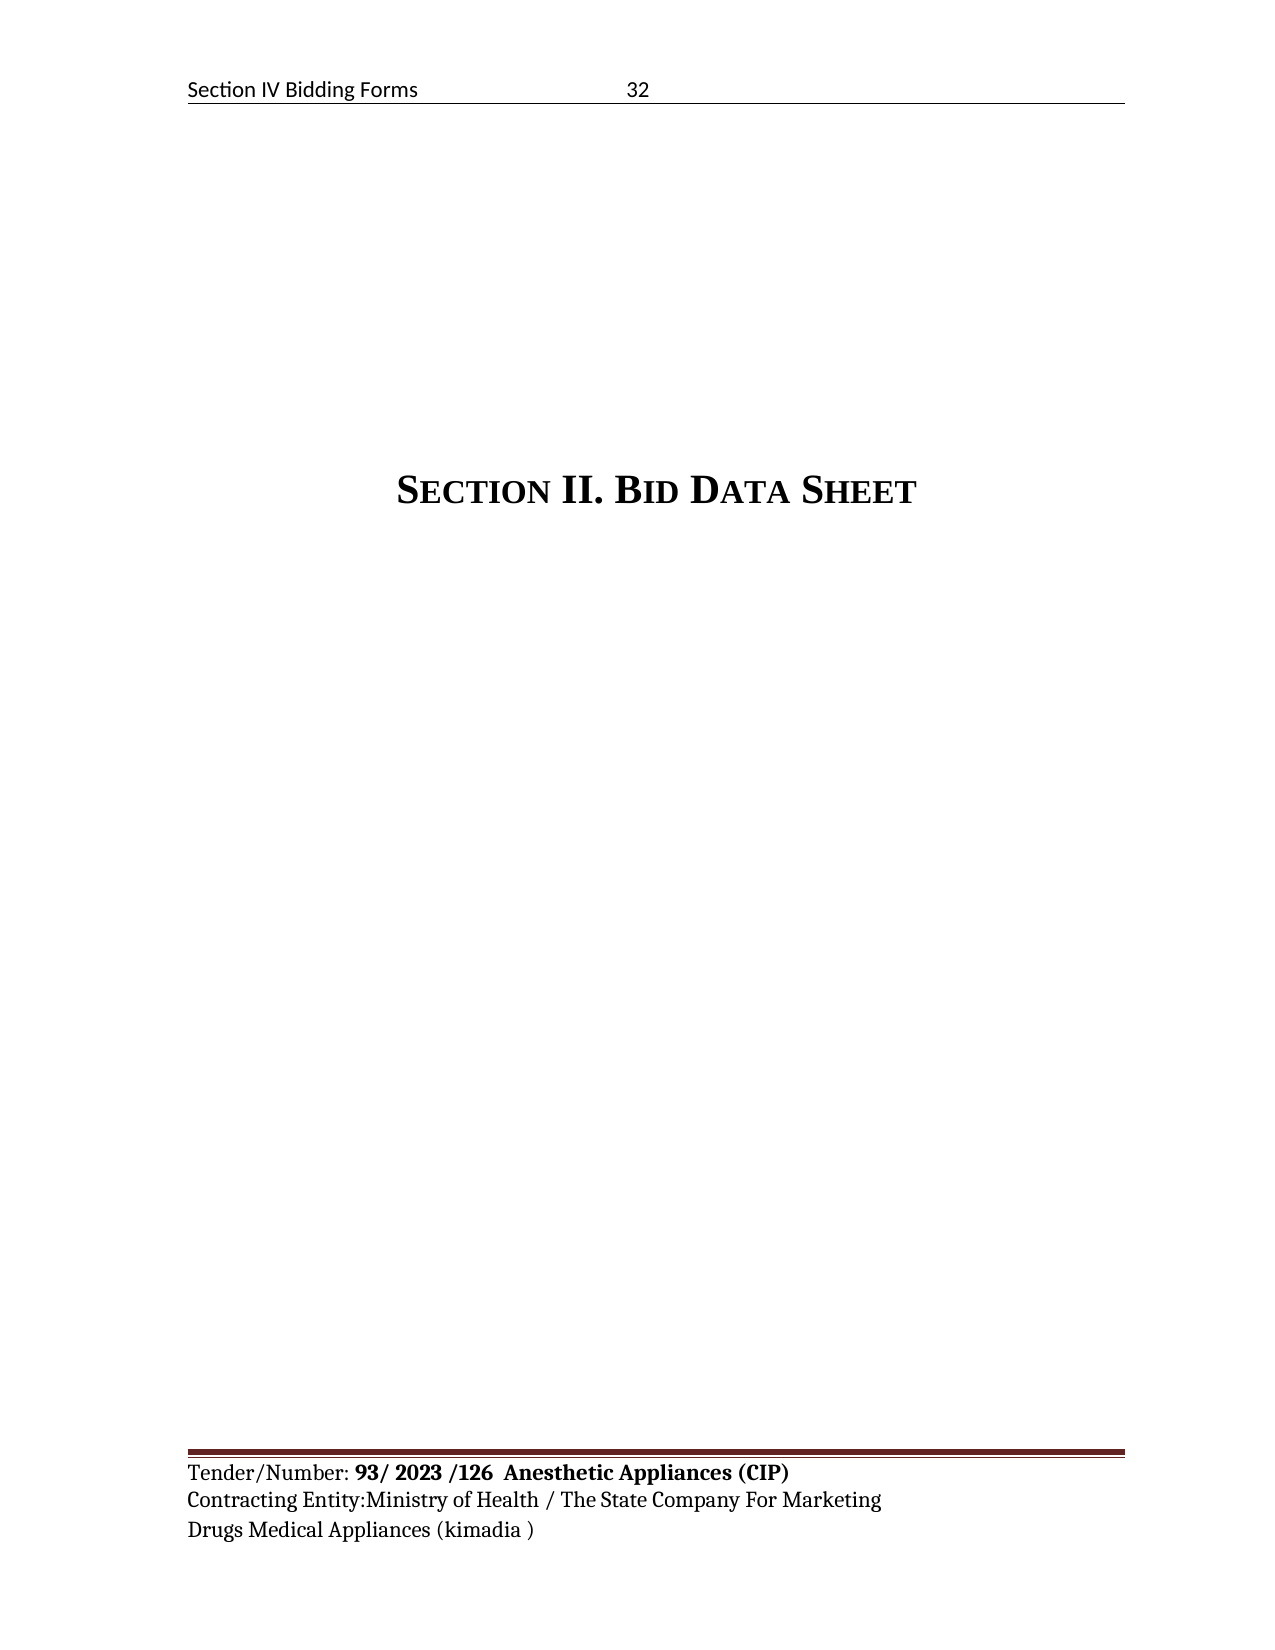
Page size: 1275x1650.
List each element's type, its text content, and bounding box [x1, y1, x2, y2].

subtitle Section II. Bid Data Sheet [187, 464, 1125, 512]
